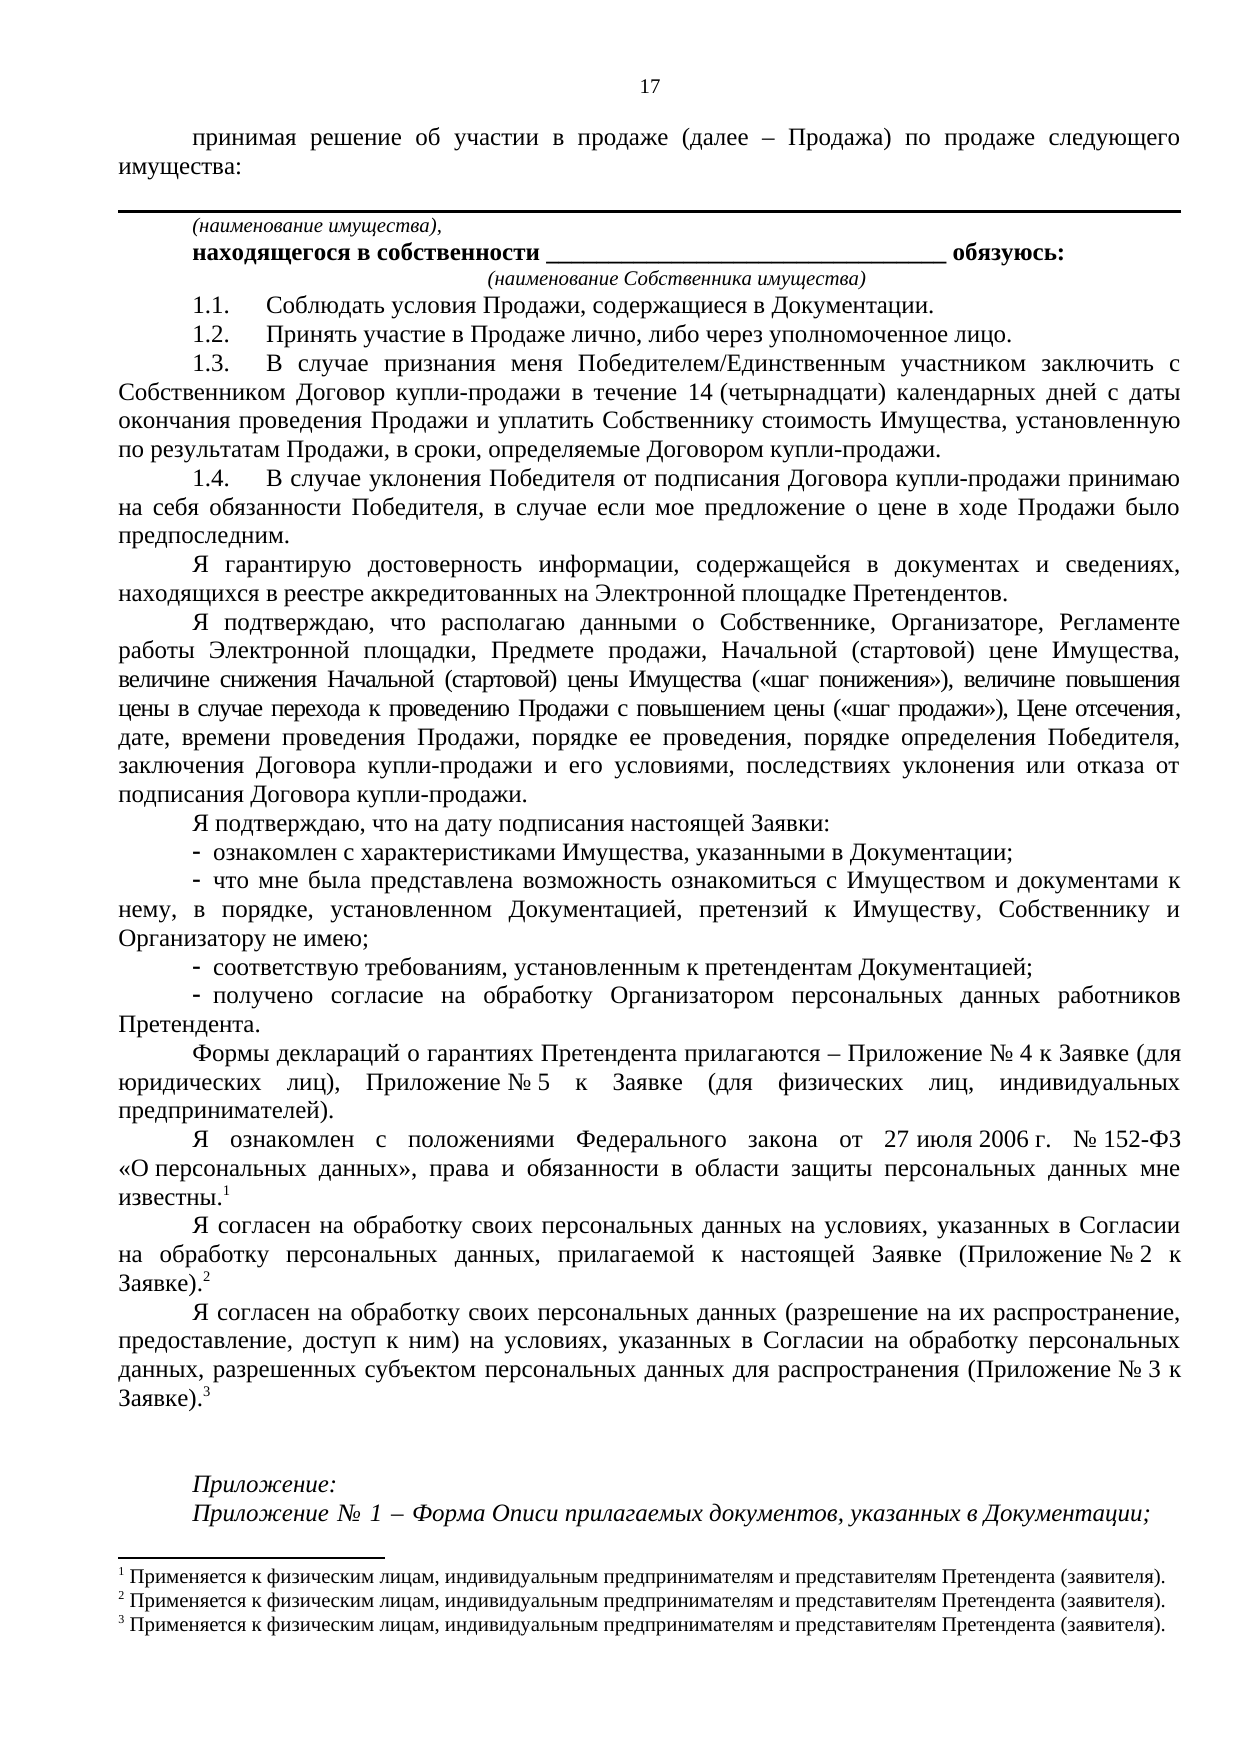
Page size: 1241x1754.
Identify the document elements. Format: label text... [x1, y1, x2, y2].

list что мне была представлена возможность ознакомиться с Имуществом и документами к нему, в порядке, установленном Документацией, претензий к Имуществу, Собственнику и Организатору не имею; [118, 865, 1181, 952]
list В случае признания меня Победителем/Единственным участником заключить с Собственником Договор купли-продажи в течение 14 (четырнадцати) календарных дней с даты окончания проведения Продажи и уплатить Собственнику стоимость Имущества, установленную по результатам Продажи, в сроки, определяемые Договором купли-продажи. [118, 348, 1181, 463]
text Приложение: [118, 1469, 1181, 1498]
text Я согласен на обработку своих персональных данных (разрешение на их распространение, предоставление, доступ к ним) на условиях, указанных в Согласии на обработку персональных данных, разрешенных субъектом персональных данных для распространения (Приложение № 3 к Заявке). [118, 1297, 1181, 1412]
text Я гарантирую достоверность информации, содержащейся в документах и сведениях, находящихся в реестре аккредитованных на Электронной площадке Претендентов. [118, 549, 1181, 607]
list В случае уклонения Победителя от подписания Договора купли-продажи принимаю на себя обязанности Победителя, в случае если мое предложение о цене в ходе Продажи было предпоследним. [118, 463, 1181, 549]
list соответствую требованиям, установленным к претендентам Документацией; [118, 952, 1181, 980]
text находящегося в собственности ________________________________ обязуюсь: [118, 237, 1181, 266]
text (наименование имущества), [118, 213, 1181, 237]
list Соблюдать условия Продажи, содержащиеся в Документации. [118, 290, 1181, 319]
text Я ознакомлен с положениями Федерального закона от 27 июля 2006 г. № 152-ФЗ «О персональных данных», права и обязанности в области защиты персональных данных мне известны. [118, 1124, 1181, 1210]
text (наименование Собственника имущества) [118, 266, 1181, 290]
text Я согласен на обработку своих персональных данных на условиях, указанных в Согласии на обработку персональных данных, прилагаемой к настоящей Заявке (Приложение № 2 к Заявке). [118, 1210, 1181, 1297]
text Я подтверждаю, что располагаю данными о Собственнике, Организаторе, Регламенте работы Электронной площадки, Предмете продажи, Начальной (стартовой) цене Имущества, величине снижения Начальной (стартовой) цены Имущества («шаг понижения»), величине повышения цены в случае перехода к проведению Продажи с повышением цены («шаг продажи»), Цене отсечения, дате, времени проведения Продажи, порядке ее проведения, порядке определения Победителя, заключения Договора купли-продажи и его условиями, последствиях уклонения или отказа от подписания Договора купли-продажи. [118, 607, 1181, 808]
text принимая решение об участии в продаже (далее – Продажа) по продаже следующего имущества: [118, 122, 1181, 179]
list Принять участие в Продаже лично, либо через уполномоченное лицо. [118, 319, 1181, 348]
list ознакомлен с характеристиками Имущества, указанными в Документации; [118, 837, 1181, 865]
text Приложение № 1 – Форма Описи прилагаемых документов, указанных в Документации; [118, 1498, 1181, 1527]
list получено согласие на обработку Организатором персональных данных работников Претендента. [118, 980, 1181, 1038]
text Формы деклараций о гарантиях Претендента прилагаются – Приложение № 4 к Заявке (для юридических лиц), Приложение № 5 к Заявке (для физических лиц, индивидуальных предпринимателей). [118, 1038, 1181, 1124]
text Я подтверждаю, что на дату подписания настоящей Заявки: [118, 808, 1181, 837]
